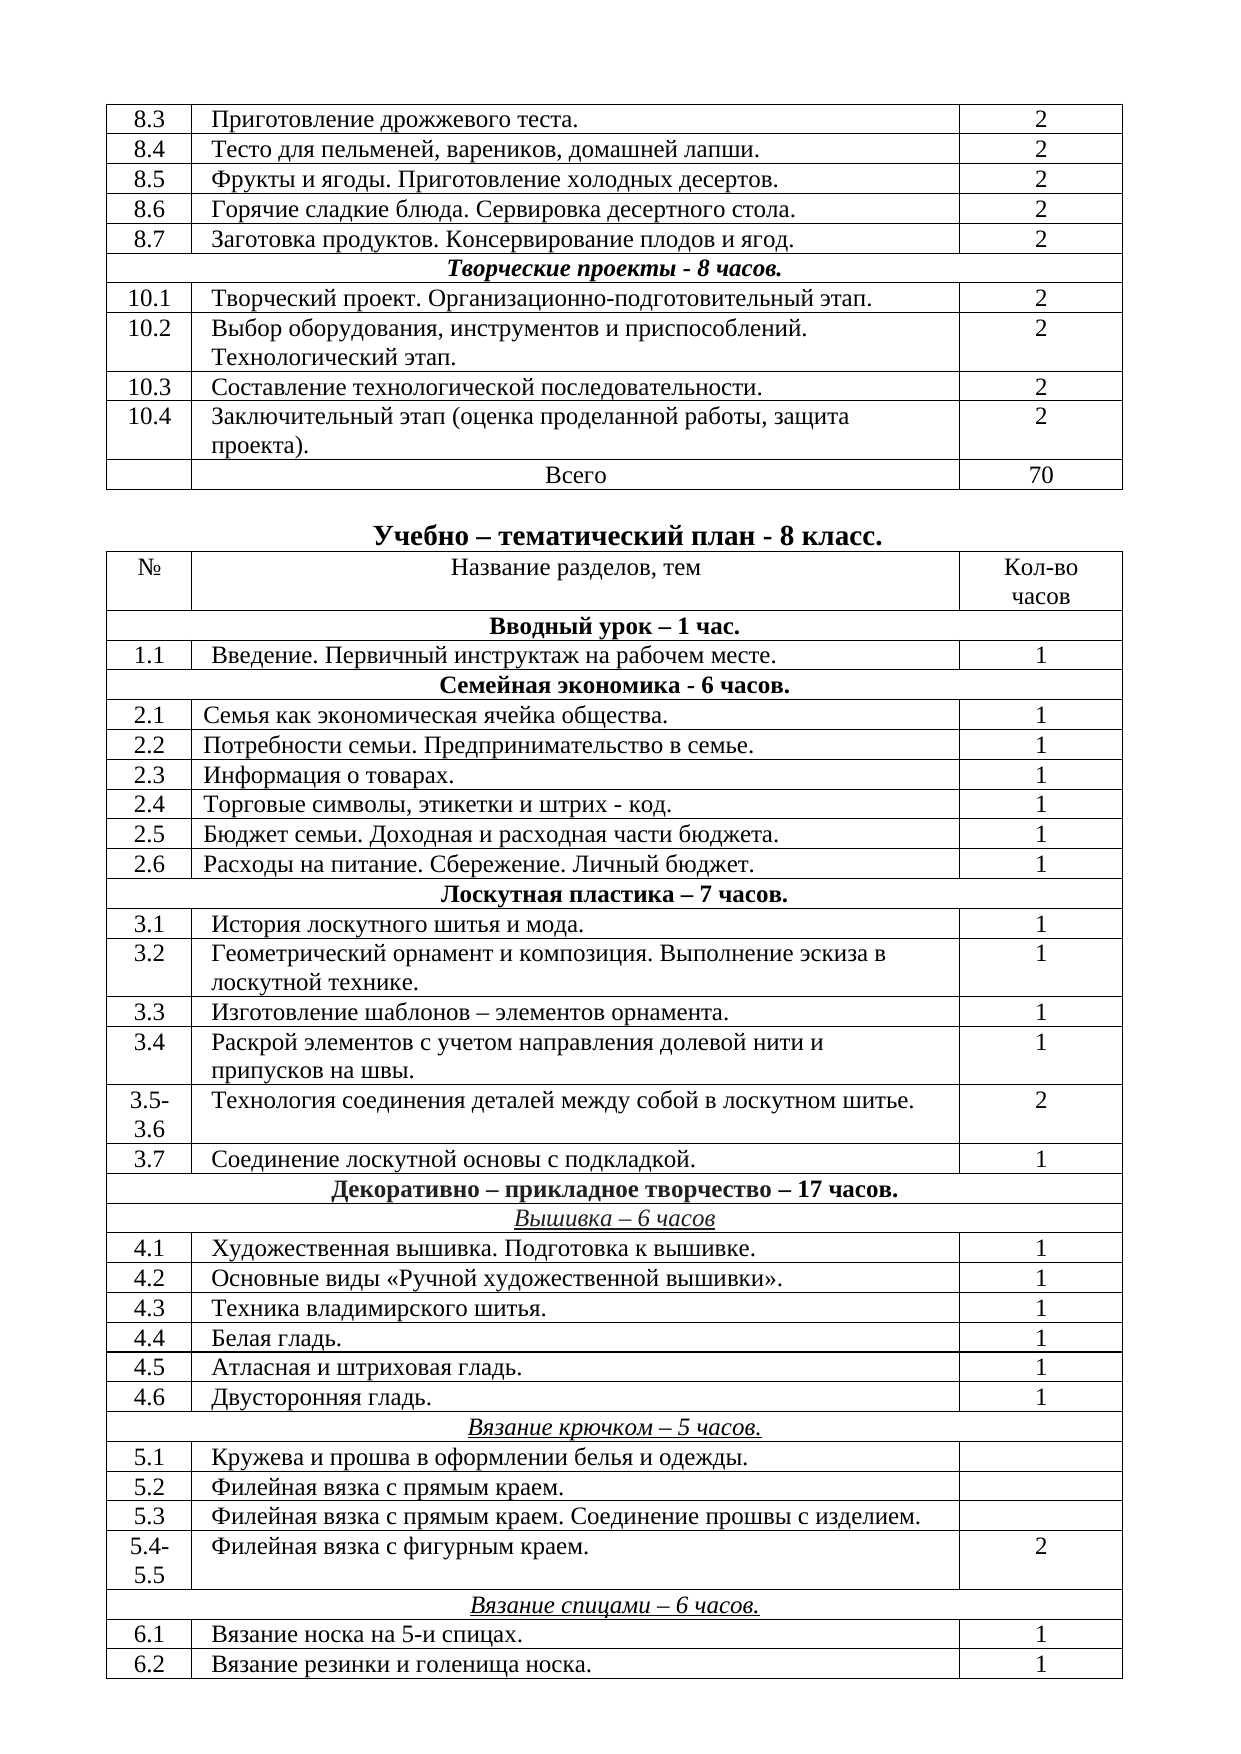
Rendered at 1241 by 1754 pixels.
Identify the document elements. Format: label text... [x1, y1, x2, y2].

table_cell 5.2 [107, 1472, 191, 1500]
table_cell 8.7 [107, 224, 191, 252]
table_cell Горячие сладкие блюда. Сервировка десертного стола. [192, 194, 959, 223]
table_cell 1 [960, 1620, 1122, 1648]
table_cell 2 [960, 313, 1122, 371]
table_cell Всего [192, 460, 959, 489]
table_cell Составление технологической последовательности. [192, 372, 959, 400]
table_cell 2 [960, 1085, 1122, 1143]
table_cell 5.4-5.5 [107, 1531, 191, 1589]
table_cell 3.1 [107, 909, 191, 937]
table_cell 1 [960, 1323, 1122, 1351]
table_cell 10.3 [107, 372, 191, 400]
table_cell [960, 1442, 1122, 1471]
table_cell 6.1 [107, 1620, 191, 1648]
table_cell 5.1 [107, 1442, 191, 1471]
table_cell Вязание резинки и голенища носка. [192, 1649, 959, 1678]
table_cell [960, 1501, 1122, 1530]
table_cell Приготовление дрожжевого теста. [192, 105, 959, 133]
table_cell Вязание крючком – 5 часов. [107, 1412, 1122, 1441]
table_cell 1 [960, 641, 1122, 669]
table_cell 6.2 [107, 1649, 191, 1678]
table_cell 8.3 [107, 105, 191, 133]
table_cell 1 [960, 1649, 1122, 1678]
table_cell 2 [960, 164, 1122, 193]
table_cell История лоскутного шитья и мода. [192, 909, 959, 937]
table_cell Семья как экономическая ячейка общества. [192, 700, 959, 729]
table_cell 1 [960, 997, 1122, 1026]
table_cell Геометрический орнамент и композиция. Выполнение эскиза в лоскутной технике. [192, 939, 959, 996]
table_cell Основные виды «Ручной художественной вышивки». [192, 1263, 959, 1292]
table_cell Двусторонняя гладь. [192, 1382, 959, 1411]
table_cell 10.1 [107, 283, 191, 312]
table_cell Вышивка – 6 часов [107, 1204, 1122, 1232]
table_cell Информация о товарах. [192, 760, 959, 788]
table_cell 4.6 [107, 1382, 191, 1411]
table_cell Кружева и прошва в оформлении белья и одежды. [192, 1442, 959, 1471]
table_cell 2 [960, 401, 1122, 459]
table_header № [107, 552, 191, 610]
table_cell Изготовление шаблонов – элементов орнамента. [192, 997, 959, 1026]
table_cell 1 [960, 730, 1122, 759]
table_cell Заключительный этап (оценка проделанной работы, защита проекта). [192, 401, 959, 459]
table_cell Вязание носка на 5-и спицах. [192, 1620, 959, 1648]
table_cell 1 [960, 1263, 1122, 1292]
table_cell 8.4 [107, 134, 191, 163]
table_cell 2 [960, 194, 1122, 223]
table_cell Технология соединения деталей между собой в лоскутном шитье. [192, 1085, 959, 1143]
table_cell 3.5-3.6 [107, 1085, 191, 1143]
table_cell 1 [960, 790, 1122, 818]
table_cell [960, 1472, 1122, 1500]
table_cell 4.2 [107, 1263, 191, 1292]
table_cell 1 [960, 1144, 1122, 1173]
table_cell 2 [960, 372, 1122, 400]
table_cell 2.1 [107, 700, 191, 729]
table_cell 1.1 [107, 641, 191, 669]
table_cell [107, 460, 191, 489]
table_cell Заготовка продуктов. Консервирование плодов и ягод. [192, 224, 959, 252]
table_cell 5.3 [107, 1501, 191, 1530]
table_cell Расходы на питание. Сбережение. Личный бюджет. [192, 849, 959, 878]
table_cell 2 [960, 224, 1122, 252]
table_cell Потребности семьи. Предпринимательство в семье. [192, 730, 959, 759]
table_cell Фрукты и ягоды. Приготовление холодных десертов. [192, 164, 959, 193]
table_cell 4.4 [107, 1323, 191, 1351]
table_cell 2 [960, 105, 1122, 133]
table_cell 1 [960, 700, 1122, 729]
table_cell 1 [960, 760, 1122, 788]
table_cell 1 [960, 1293, 1122, 1322]
table_cell Атласная и штриховая гладь. [192, 1353, 959, 1381]
table_cell Белая гладь. [192, 1323, 959, 1351]
table_cell 2.4 [107, 790, 191, 818]
table_cell 1 [960, 1233, 1122, 1262]
table_cell Тесто для пельменей, вареников, домашней лапши. [192, 134, 959, 163]
table_cell Выбор оборудования, инструментов и приспособлений. Технологический этап. [192, 313, 959, 371]
table_header Название разделов, тем [192, 552, 959, 610]
table_cell Вязание спицами – 6 часов. [107, 1590, 1122, 1618]
table_cell 2 [960, 134, 1122, 163]
table_cell 1 [960, 819, 1122, 848]
table_cell Филейная вязка с фигурным краем. [192, 1531, 959, 1589]
table_cell Творческие проекты - 8 часов. [107, 254, 1122, 282]
table_cell 1 [960, 849, 1122, 878]
table_cell 1 [960, 909, 1122, 937]
table_cell 1 [960, 1382, 1122, 1411]
table_cell Семейная экономика - 6 часов. [107, 670, 1122, 699]
table_cell 8.6 [107, 194, 191, 223]
table_cell Филейная вязка с прямым краем. Соединение прошвы с изделием. [192, 1501, 959, 1530]
table_cell 4.1 [107, 1233, 191, 1262]
table_cell 3.3 [107, 997, 191, 1026]
table_cell 1 [960, 939, 1122, 996]
table_cell 2.6 [107, 849, 191, 878]
table_cell 2 [960, 283, 1122, 312]
table_cell 4.3 [107, 1293, 191, 1322]
table_cell Бюджет семьи. Доходная и расходная части бюджета. [192, 819, 959, 848]
table_cell Торговые символы, этикетки и штрих - код. [192, 790, 959, 818]
table_cell Соединение лоскутной основы с подкладкой. [192, 1144, 959, 1173]
table_cell 2 [960, 1531, 1122, 1589]
table_cell 10.4 [107, 401, 191, 459]
table_cell Раскрой элементов с учетом направления долевой нити и припусков на швы. [192, 1027, 959, 1084]
table_cell Введение. Первичный инструктаж на рабочем месте. [192, 641, 959, 669]
table_cell 2.3 [107, 760, 191, 788]
table_cell 70 [960, 460, 1122, 489]
table_cell 3.4 [107, 1027, 191, 1084]
table_cell 2.5 [107, 819, 191, 848]
table_cell Декоративно – прикладное творчество – 17 часов. [107, 1174, 1122, 1202]
text Учебно – тематический план - 8 класс. [118, 518, 1137, 551]
table_cell 1 [960, 1353, 1122, 1381]
table_cell 10.2 [107, 313, 191, 371]
table_cell Творческий проект. Организационно-подготовительный этап. [192, 283, 959, 312]
table_cell Лоскутная пластика – 7 часов. [107, 879, 1122, 908]
table_cell Художественная вышивка. Подготовка к вышивке. [192, 1233, 959, 1262]
table_cell 3.7 [107, 1144, 191, 1173]
table_cell 3.2 [107, 939, 191, 996]
table_cell 2.2 [107, 730, 191, 759]
table_cell 1 [960, 1027, 1122, 1084]
table_cell 4.5 [107, 1353, 191, 1381]
table_header Кол-во часов [960, 552, 1122, 610]
table_cell Техника владимирского шитья. [192, 1293, 959, 1322]
table_cell Филейная вязка с прямым краем. [192, 1472, 959, 1500]
table_cell 8.5 [107, 164, 191, 193]
table_cell Вводный урок – 1 час. [107, 611, 1122, 639]
